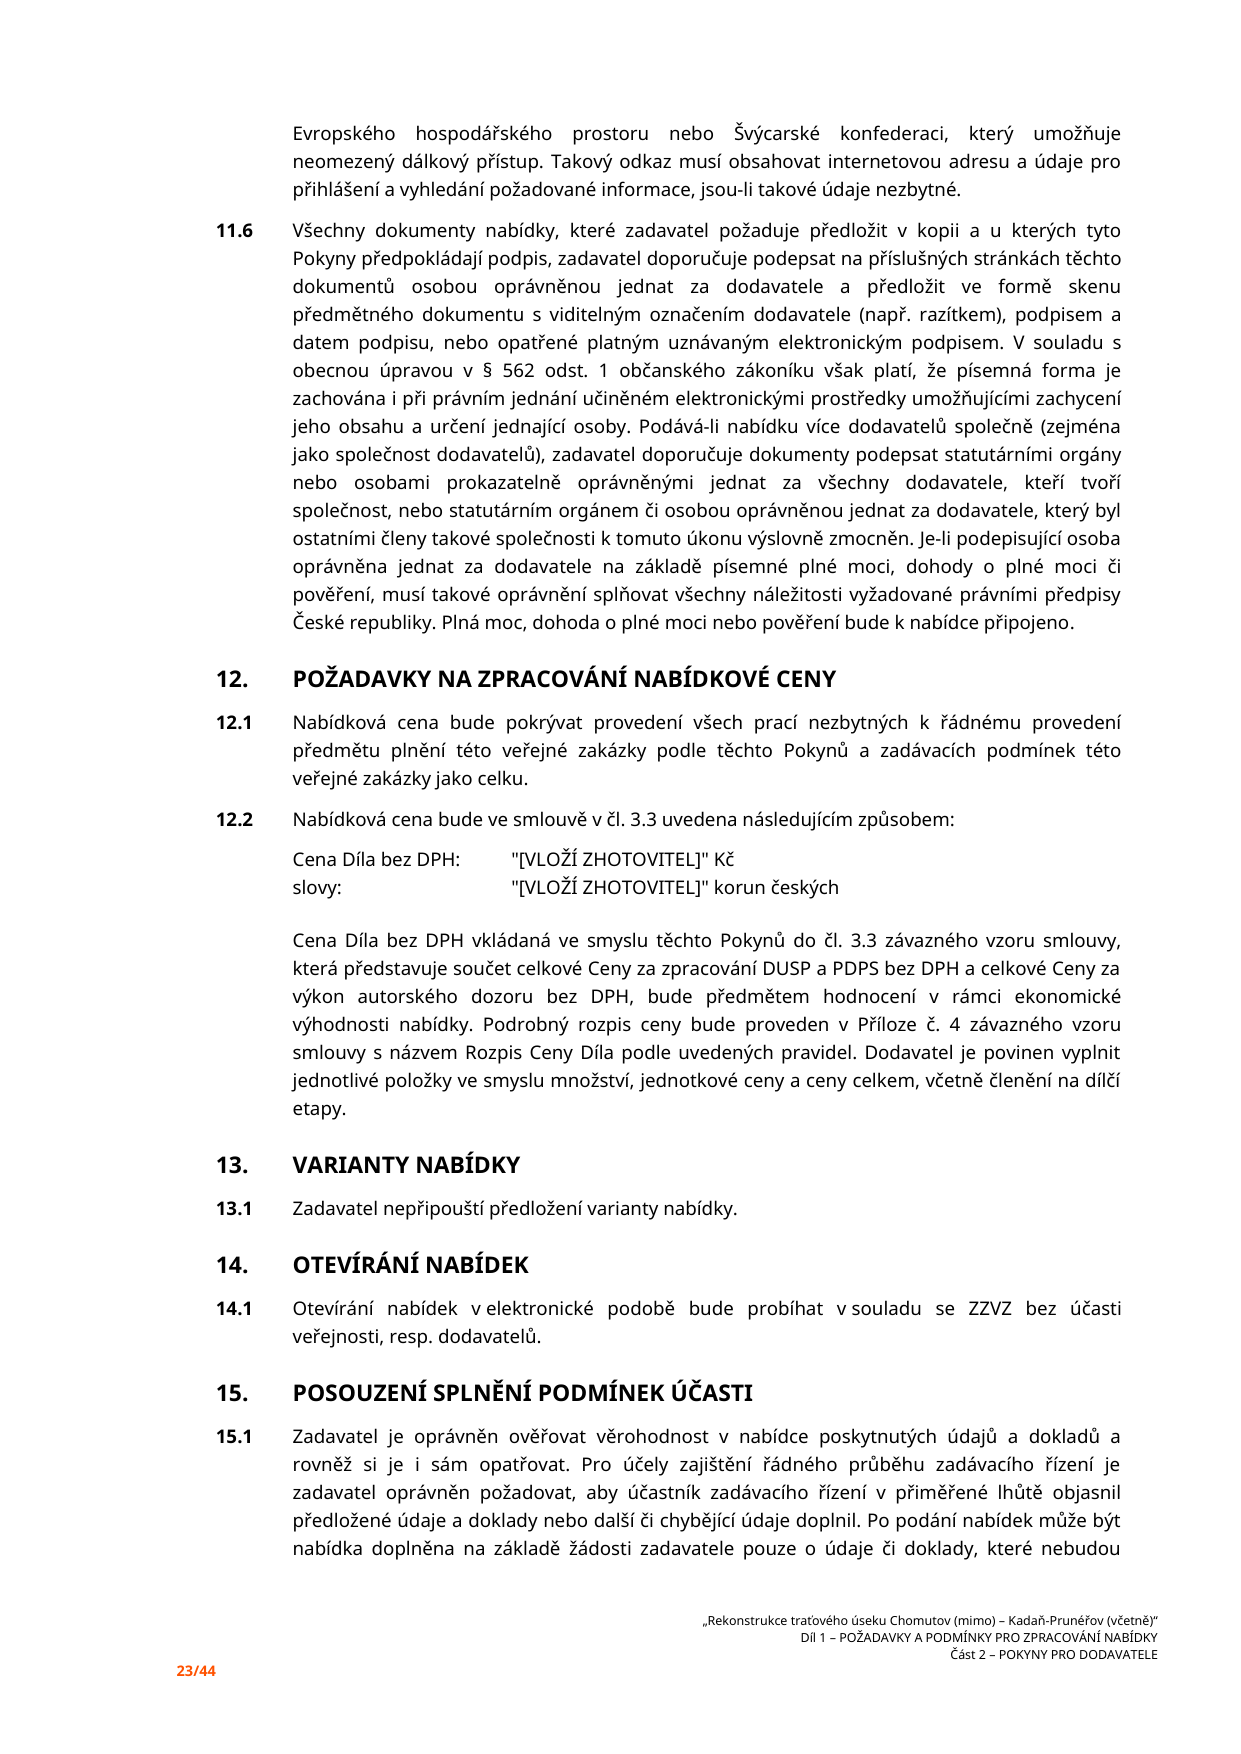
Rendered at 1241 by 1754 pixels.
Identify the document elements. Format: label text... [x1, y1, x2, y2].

list Cena Díla bez DPH: "[VLOŽÍ ZHOTOVITEL]" Kč [292, 846, 1122, 872]
text Nabídková cena bude ve smlouvě v čl. 3.3 uvedena následujícím způsobem: [216, 806, 1122, 831]
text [216, 1423, 1122, 1561]
list Cena Díla bez DPH vkládaná ve smyslu těchto Pokynů do čl. 3.3 závazného vzoru smlouvy, která představuje součet celkové Ceny za zpracování DUSP a PDPS bez DPH a celkové Ceny za výkon autorského dozoru bez DPH, bude předmětem hodnocení v rámci ekonomické výhodnosti nabídky. Podrobný rozpis ceny bude proveden v Příloze č. 4 závazného vzoru smlouvy s názvem Rozpis Ceny Díla podle uvedených pravidel. Dodavatel je povinen vyplnit jednotlivé položky ve smyslu množství, jednotkové ceny a ceny celkem, včetně členění na dílčí etapy. [292, 927, 1122, 1121]
text POŽADAVKY NA ZPRACOVÁNÍ NABÍDKOVÉ CENY [216, 662, 1122, 694]
text POSOUZENÍ SPLNĚNÍ PODMÍNEK ÚČASTI [216, 1376, 1122, 1408]
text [216, 121, 1122, 202]
text Nabídková cena bude pokrývat provedení všech prací nezbytných k řádnému provedení předmětu plnění této veřejné zakázky podle těchto Pokynů a zadávacích podmínek této veřejné zakázky jako celku. [216, 709, 1122, 791]
text Zadavatel nepřipouští předložení varianty nabídky. [216, 1196, 1122, 1221]
text Otevírání nabídek v elektronické podobě bude probíhat v souladu se ZZVZ bez účasti veřejnosti, resp. dodavatelů. [216, 1295, 1122, 1349]
text VARIANTY NABÍDKY [216, 1149, 1122, 1180]
text OTEVÍRÁNÍ NABÍDEK [216, 1248, 1122, 1280]
text Všechny dokumenty nabídky, které zadavatel požaduje předložit v kopii a u kterých tyto Pokyny předpokládají podpis, zadavatel doporučuje podepsat na příslušných stránkách těchto dokumentů osobou oprávněnou jednat za dodavatele a předložit ve formě skenu předmětného dokumentu s viditelným označením dodavatele (např. razítkem), podpisem a datem podpisu, nebo opatřené platným uznávaným elektronickým podpisem. V souladu s obecnou úpravou v § 562 odst. 1 občanského zákoníku však platí, že písemná forma je zachována i při právním jednání učiněném elektronickými prostředky umožňujícími zachycení jeho obsahu a určení jednající osoby. Podává-li nabídku více dodavatelů společně (zejména jako společnost dodavatelů), zadavatel doporučuje dokumenty podepsat statutárními orgány nebo osobami prokazatelně oprávněnými jednat za všechny dodavatele, kteří tvoří společnost, nebo statutárním orgánem či osobou oprávněnou jednat za dodavatele, který byl ostatními členy takové společnosti k tomuto úkonu výslovně zmocněn. Je-li podepisující osoba oprávněna jednat za dodavatele na základě písemné plné moci, dohody o plné moci či pověření, musí takové oprávnění splňovat všechny náležitosti vyžadované právními předpisy České republiky. Plná moc, dohoda o plné moci nebo pověření bude k nabídce připojeno. [216, 217, 1122, 635]
list slovy: "[VLOŽÍ ZHOTOVITEL]" korun českých [292, 874, 1122, 900]
